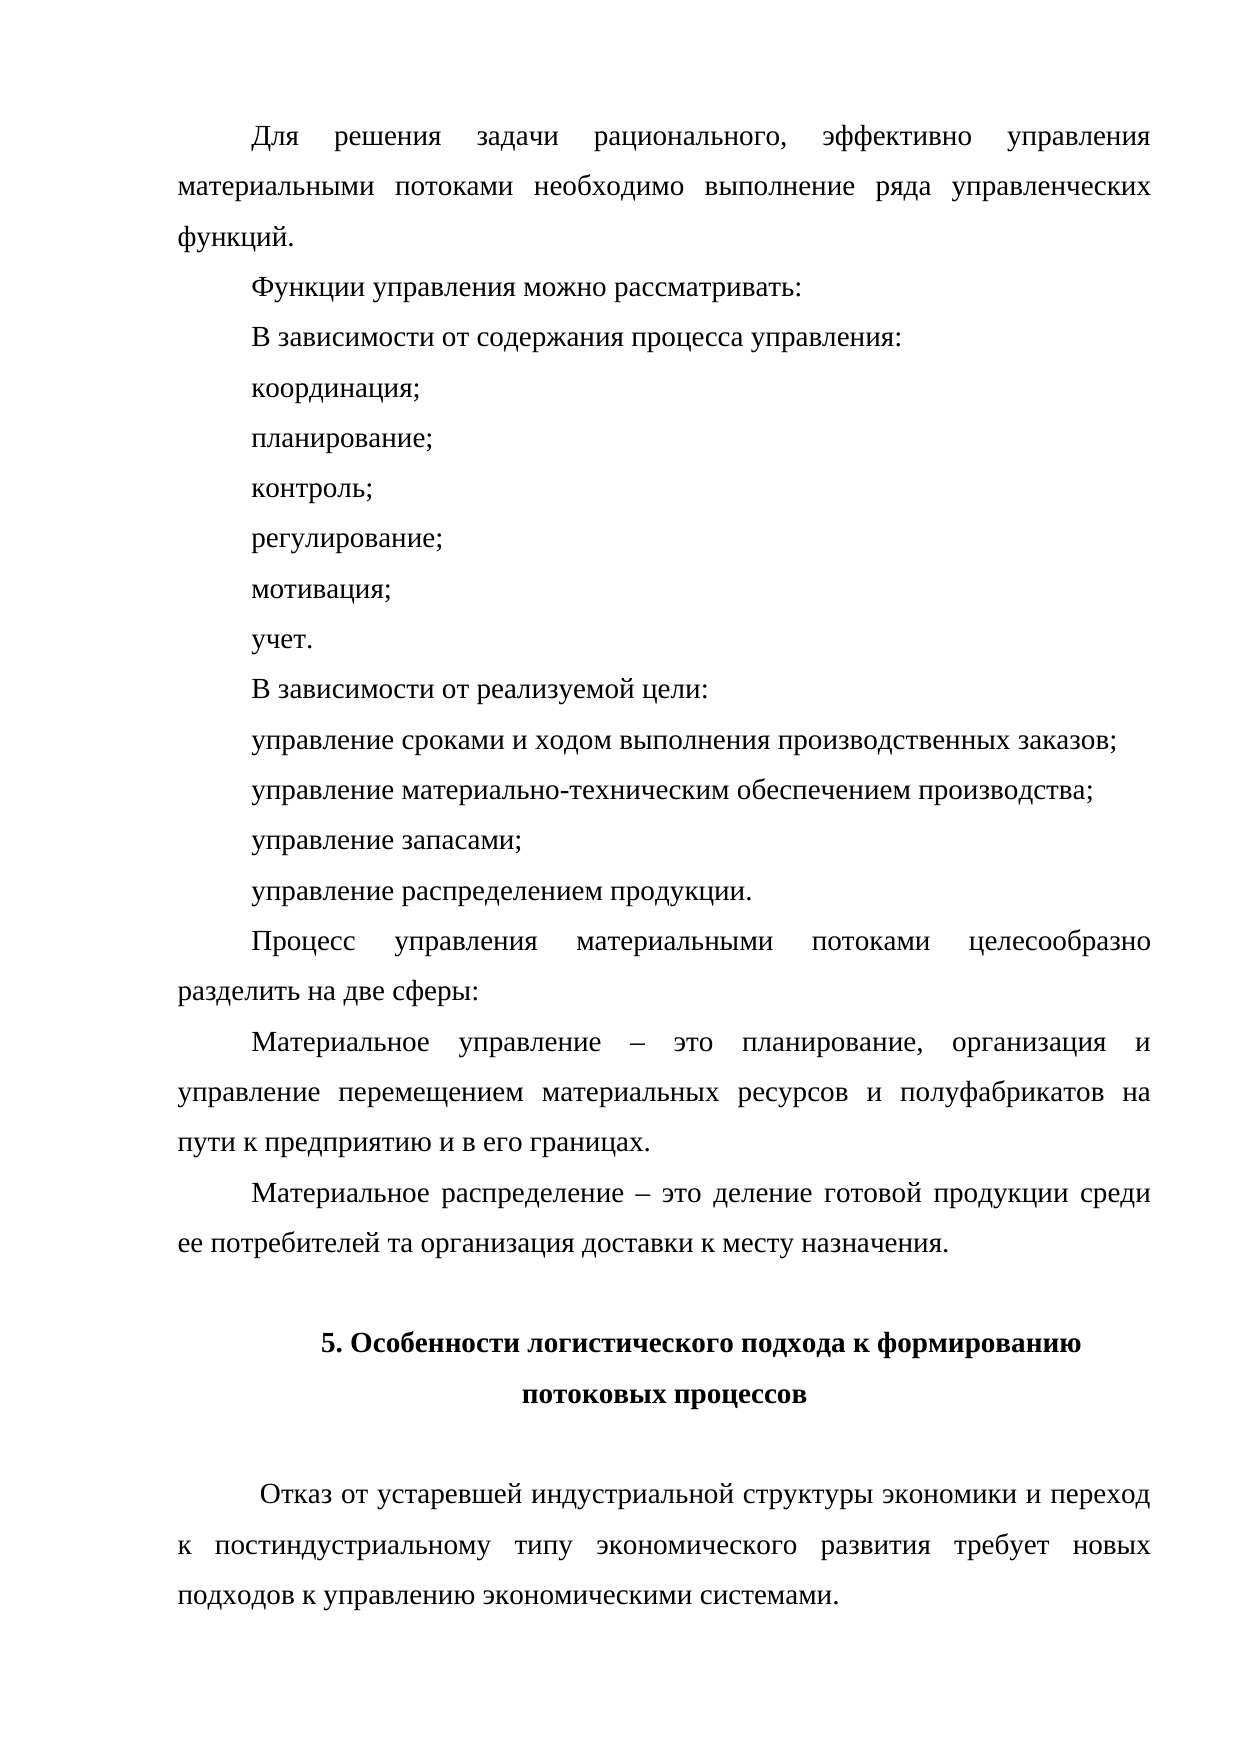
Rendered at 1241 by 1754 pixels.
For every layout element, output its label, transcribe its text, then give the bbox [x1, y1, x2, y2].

text управление запасами; [177, 822, 1152, 856]
text В зависимости от реализуемой цели: [177, 672, 1152, 705]
text управление материально-техническим обеспечением производства; [177, 772, 1152, 806]
text Функции управления можно рассматривать: [177, 269, 1152, 303]
text Материальное распределение – это деление готовой продукции среди ее потребителей та организация доставки к месту назначения. [177, 1175, 1152, 1258]
text Процесс управления материальными потоками целесообразно разделить на две сферы: [177, 923, 1152, 1007]
text Материальное управление – это планирование, организация и управление перемещением материальных ресурсов и полуфабрикатов на пути к предприятию и в его границах. [177, 1024, 1152, 1158]
text учет. [177, 621, 1152, 655]
text регулирование; [177, 521, 1152, 554]
text 5. Особенности логистического подхода к формированию потоковых процессов [177, 1326, 1152, 1409]
text координация; [177, 370, 1152, 403]
text управление сроками и ходом выполнения производственных заказов; [177, 722, 1152, 755]
text планирование; [177, 420, 1152, 453]
text Отказ от устаревшей индустриальной структуры экономики и переход к постиндустриальному типу экономического развития требует новых подходов к управлению экономическими системами. [177, 1477, 1152, 1611]
text контроль; [177, 470, 1152, 504]
text мотивация; [177, 571, 1152, 604]
text управление распределением продукции. [177, 873, 1152, 906]
text Для решения задачи рационального, эффективно управления материальными потоками необходимо выполнение ряда управленческих функций. [177, 118, 1152, 252]
text В зависимости от содержания процесса управления: [177, 319, 1152, 353]
